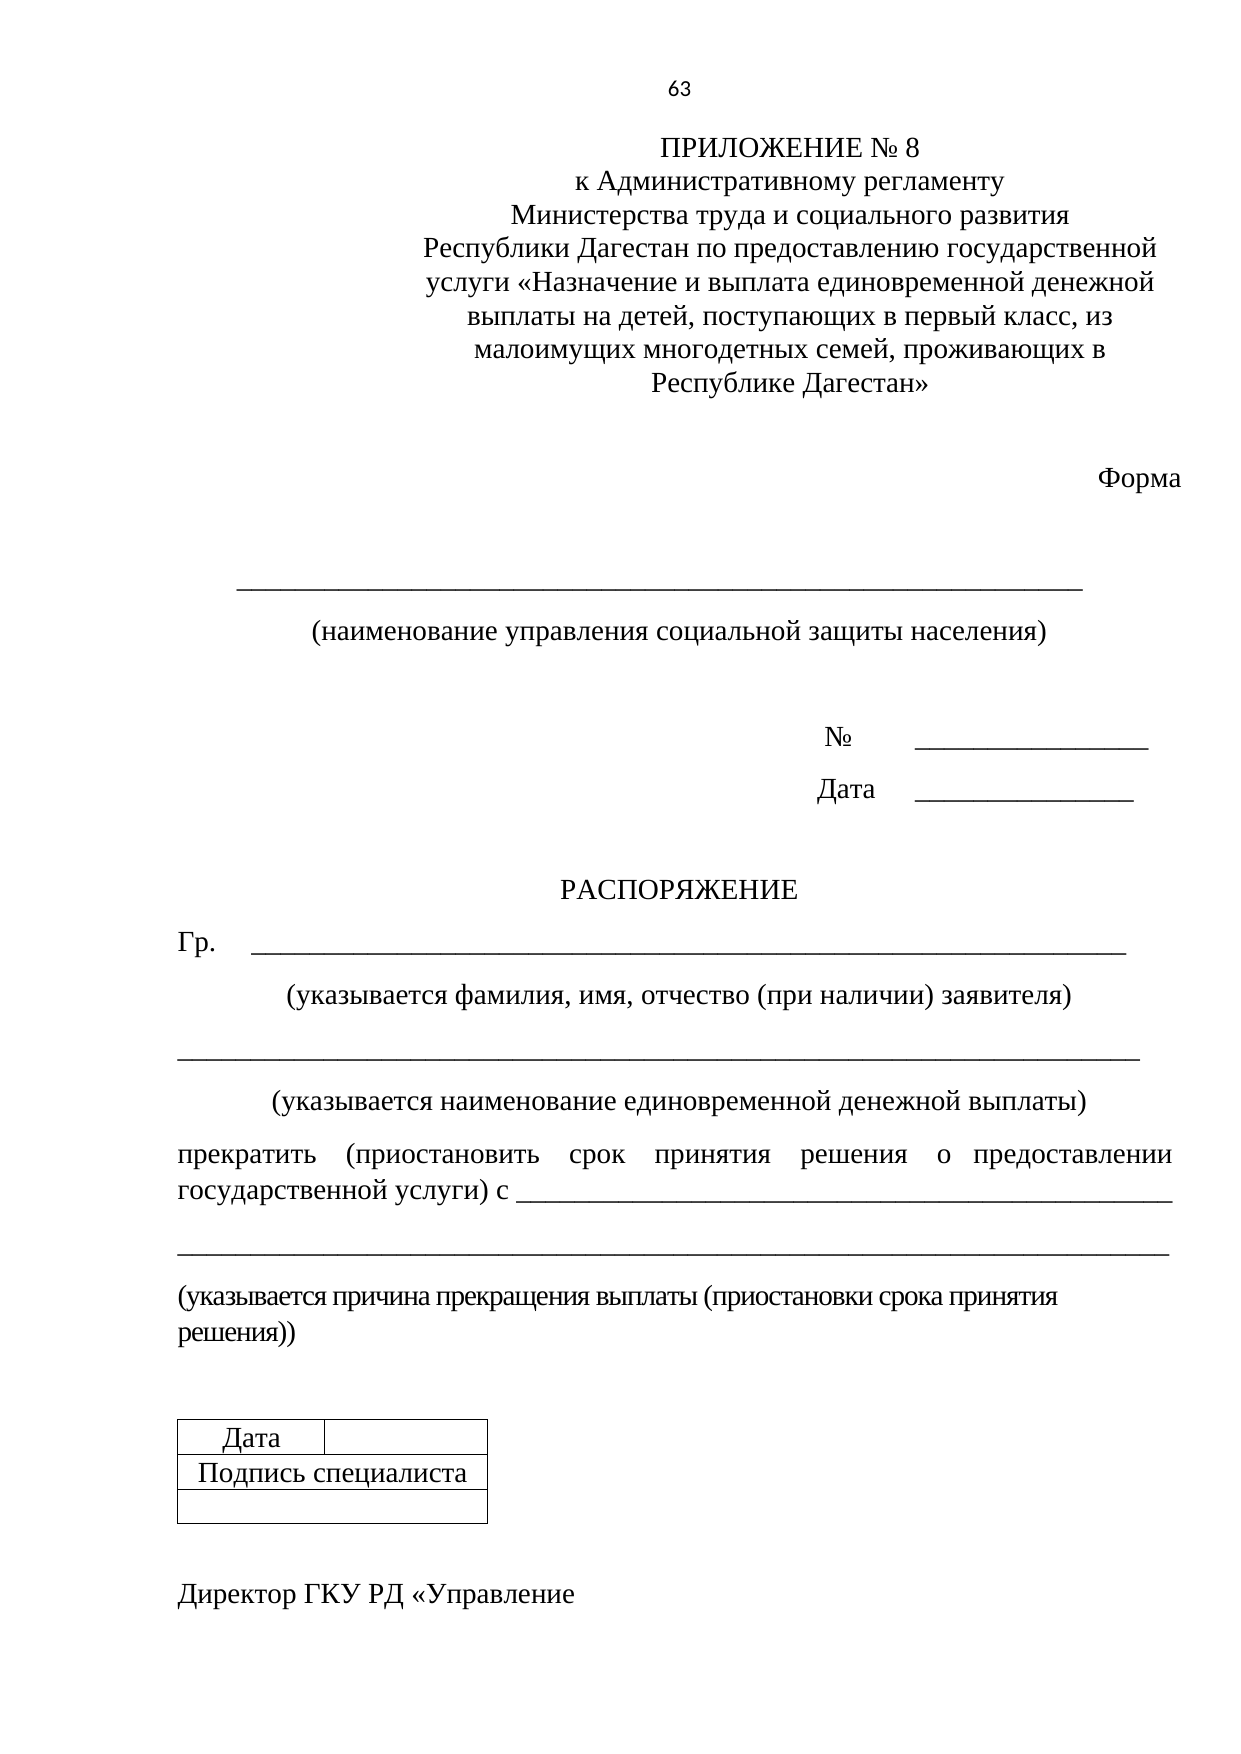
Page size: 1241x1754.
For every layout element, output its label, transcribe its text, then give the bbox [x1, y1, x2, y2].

text ____________________________________________________________________ [177, 1225, 1181, 1258]
text (наименование управления социальной защиты населения) [177, 613, 1181, 647]
text к Административному регламенту [399, 163, 1181, 197]
text РАСПОРЯЖЕНИЕ [177, 872, 1181, 905]
text __________________________________________________________________ [177, 1030, 1181, 1064]
text № ________________ [177, 719, 1181, 752]
text прекратить (приостановить срок принятия решения о предоставлении государственной услуги) с _____________________________________________ [177, 1136, 1181, 1206]
table_header Дата [178, 1420, 324, 1454]
text (указывается наименование единовременной денежной выплаты) [177, 1083, 1181, 1117]
table_cell [178, 1490, 487, 1523]
text __________________________________________________________ [177, 560, 1181, 594]
text ПРИЛОЖЕНИЕ № 8 [399, 130, 1181, 163]
table_header [325, 1420, 487, 1454]
text Форма [650, 460, 1181, 493]
table_cell Подпись специалиста [178, 1455, 487, 1488]
text Директор ГКУ РД «Управление [177, 1576, 1181, 1609]
text Гр. ____________________________________________________________ [177, 924, 1181, 958]
text (указывается причина прекращения выплаты (приостановки срока принятия решения)) [177, 1278, 1181, 1347]
text Республики Дагестан по предоставлению государственной услуги «Назначение и выплата единовременной денежной выплаты на детей, поступающих в первый класс, из малоимущих многодетных семей, проживающих в Республике Дагестан» [399, 231, 1181, 398]
text Дата _______________ [177, 772, 1181, 805]
text Министерства труда и социального развития [399, 197, 1181, 231]
text (указывается фамилия, имя, отчество (при наличии) заявителя) [177, 977, 1181, 1011]
